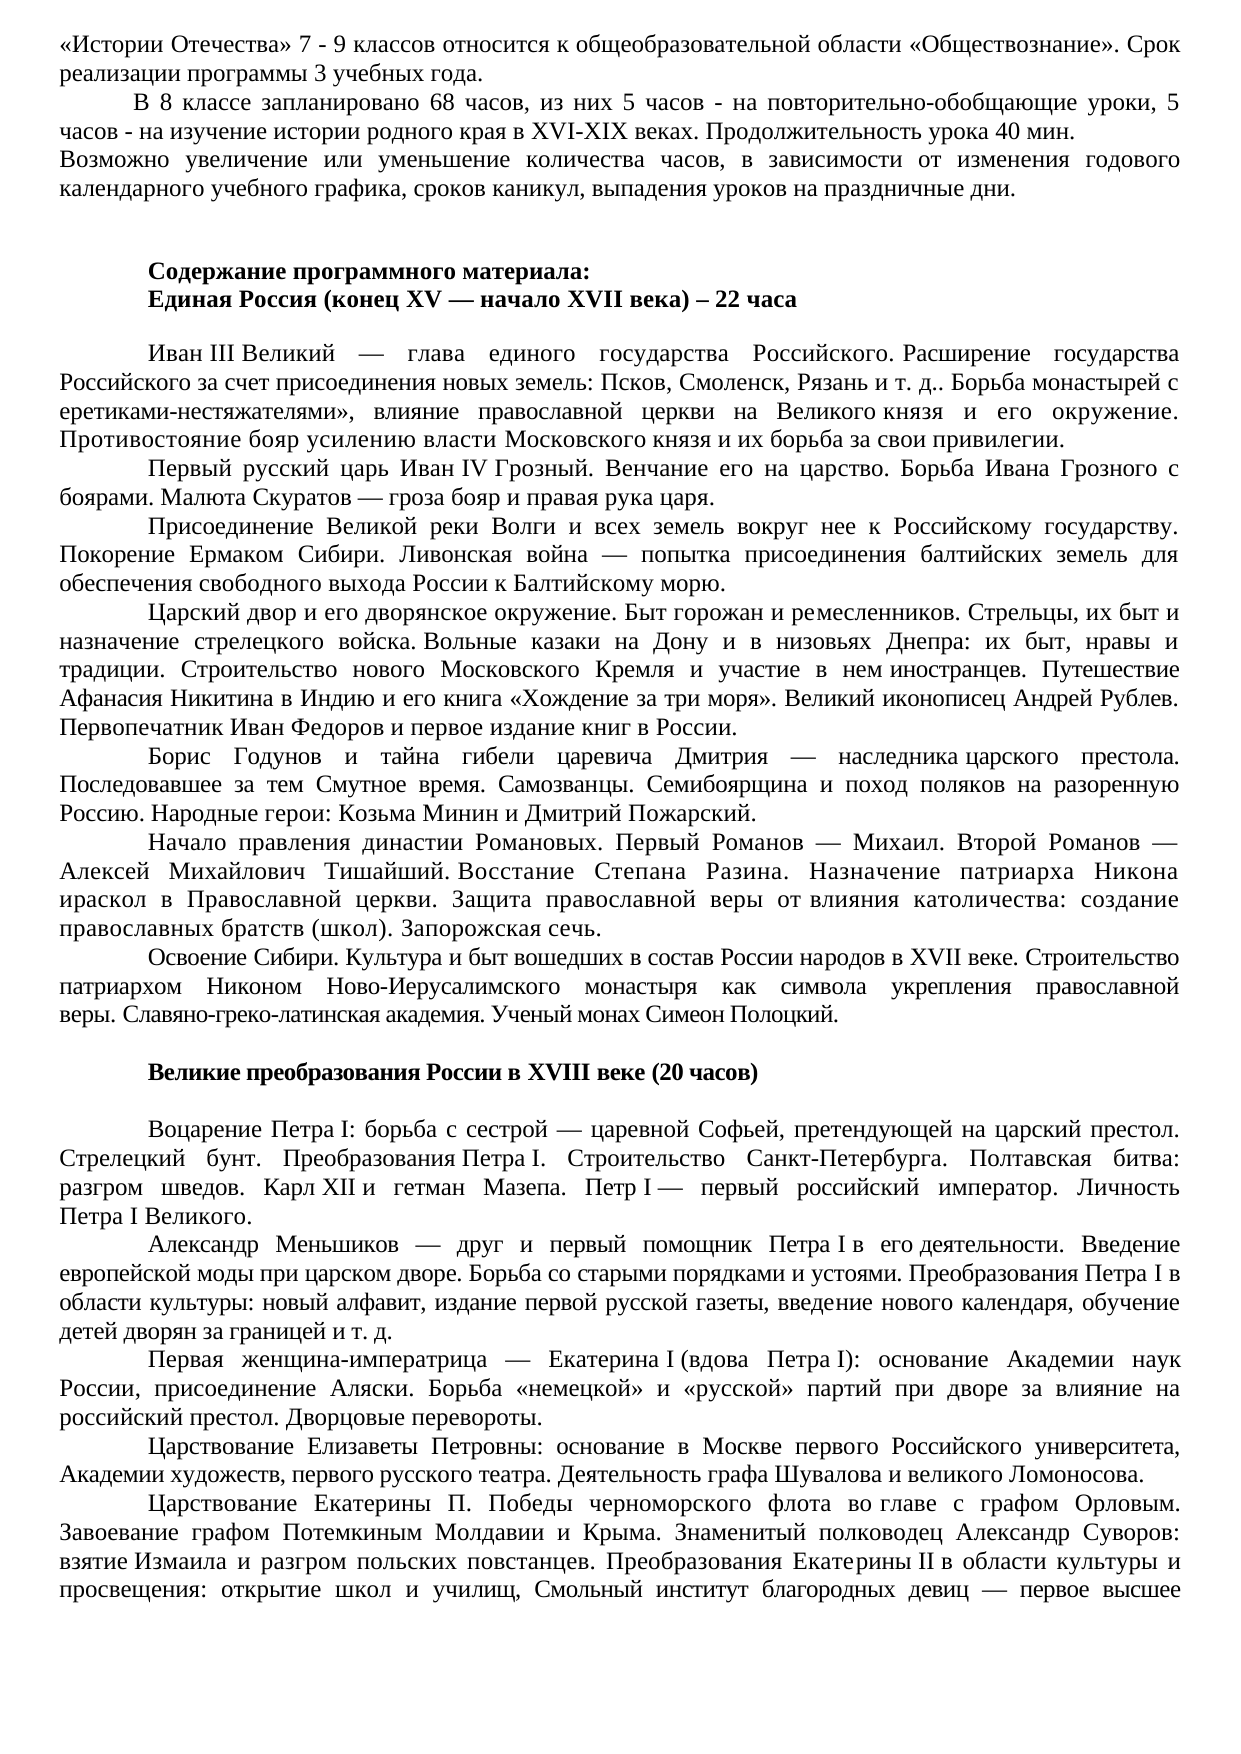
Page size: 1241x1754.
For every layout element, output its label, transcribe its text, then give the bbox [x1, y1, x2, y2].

text Великие преобразования России в XVIII веке (20 часов) [59, 1057, 1181, 1086]
text Присоединение Великой реки Волги и всех земель вокруг нее к Российскому государству. Покорение Ермаком Сибири. Ливонская война — попытка присоединения балтийских земель для обеспечения свободного выхода России к Балтийскому морю. [59, 511, 1179, 597]
text Иван III Великий — глава единого государства Российского. Расширение государства Российского за счет присоединения новых земель: Псков, Смоленск, Рязань и т. д.. Борьба монастырей с еретиками-нестяжателями», влияние православной церкви на Великого князя и его окружение. Противостояние бояр усилению власти Московского князя и их борьба за свои привилегии. [59, 338, 1179, 453]
text Первый русский царь Иван IV Грозный. Венчание его на царство. Борьба Ивана Грозного с боярами. Малюта Скуратов — гроза бояр и правая рука царя. [59, 453, 1179, 511]
text Борис Годунов и тайна гибели царевича Дмитрия — наследника царского престола. Последовавшее за тем Смутное время. Самозванцы. Семибоярщина и поход поляков на разоренную Россию. Народные герои: Козьма Минин и Дмитрий Пожарский. [59, 741, 1180, 827]
text В 8 классе запланировано 68 часов, из них 5 часов - на повторительно-обобщающие уроки, 5 часов - на изучение истории родного края в XVI-XIX веках. Продолжительность урока 40 мин. [59, 87, 1181, 144]
text Воцарение Петра I: борьба с сестрой — царевной Софьей, претендующей на царский престол. Стрелецкий бунт. Преобразования Петра I. Строительство Санкт-Петербурга. Полтавская битва: разгром шведов. Карл XII и гетман Мазепа. Петр I — первый российский император. Личность Петра I Великого. [59, 1114, 1180, 1229]
text Освоение Сибири. Культура и быт вошедших в состав России народов в XVII веке. Строительство патриархом Никоном Ново-Иерусалимского монастыря как символа укрепления православной веры. Славяно-греко-латинская академия. Ученый монах Симеон Полоцкий. [59, 942, 1180, 1028]
text Начало правления династии Романовых. Первый Романов — Михаил. Второй Романов — Алексей Михайлович Тишайший. Восстание Степана Разина. Назначение патриарха Никона ираскол в Православной церкви. Защита православной веры от влияния католичества: создание православных братств (школ). Запорожская сечь. [59, 827, 1179, 942]
text Царствование Елизаветы Петровны: основание в Москве первого Российского университета, Академии художеств, первого русского театра. Деятельность графа Шувалова и великого Ломоносова. [59, 1431, 1180, 1488]
text Александр Меньшиков — друг и первый помощник Петра I в его деятельности. Введение европейской моды при царском дворе. Борьба со старыми порядками и устоями. Преобразования Петра I в области культуры: новый алфавит, издание первой русской газеты, введение нового календаря, обучение детей дворян за границей и т. д. [59, 1229, 1180, 1344]
text Возможно увеличение или уменьшение количества часов, в зависимости от изменения годового календарного учебного графика, сроков каникул, выпадения уроков на праздничные дни. [59, 144, 1181, 202]
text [59, 1488, 1181, 1603]
text Единая Россия (конец XV — начало XVII века) – 22 часа [59, 284, 1181, 313]
text «Истории Отечества» 7 - 9 классов относится к общеобразовательной области «Обществознание». Срок реализации программы 3 учебных года. [59, 29, 1181, 87]
text Содержание программного материала: [59, 256, 1158, 284]
text Царский двор и его дворянское окружение. Быт горожан и ремесленников. Стрельцы, их быт и назначение стрелецкого войска. Вольные казаки на Дону и в низовьях Днепра: их быт, нравы и традиции. Строительство нового Московского Кремля и участие в нем иностранцев. Путешествие Афанасия Никитина в Индию и его книга «Хождение за три моря». Великий иконописец Андрей Рублев. Первопечатник Иван Федоров и первое издание книг в России. [59, 597, 1180, 741]
text Первая женщина-императрица — Екатерина I (вдова Петра I): основание Академии наук России, присоединение Аляски. Борьба «немецкой» и «русской» партий при дворе за влияние на российский престол. Дворцовые перевороты. [59, 1344, 1181, 1431]
